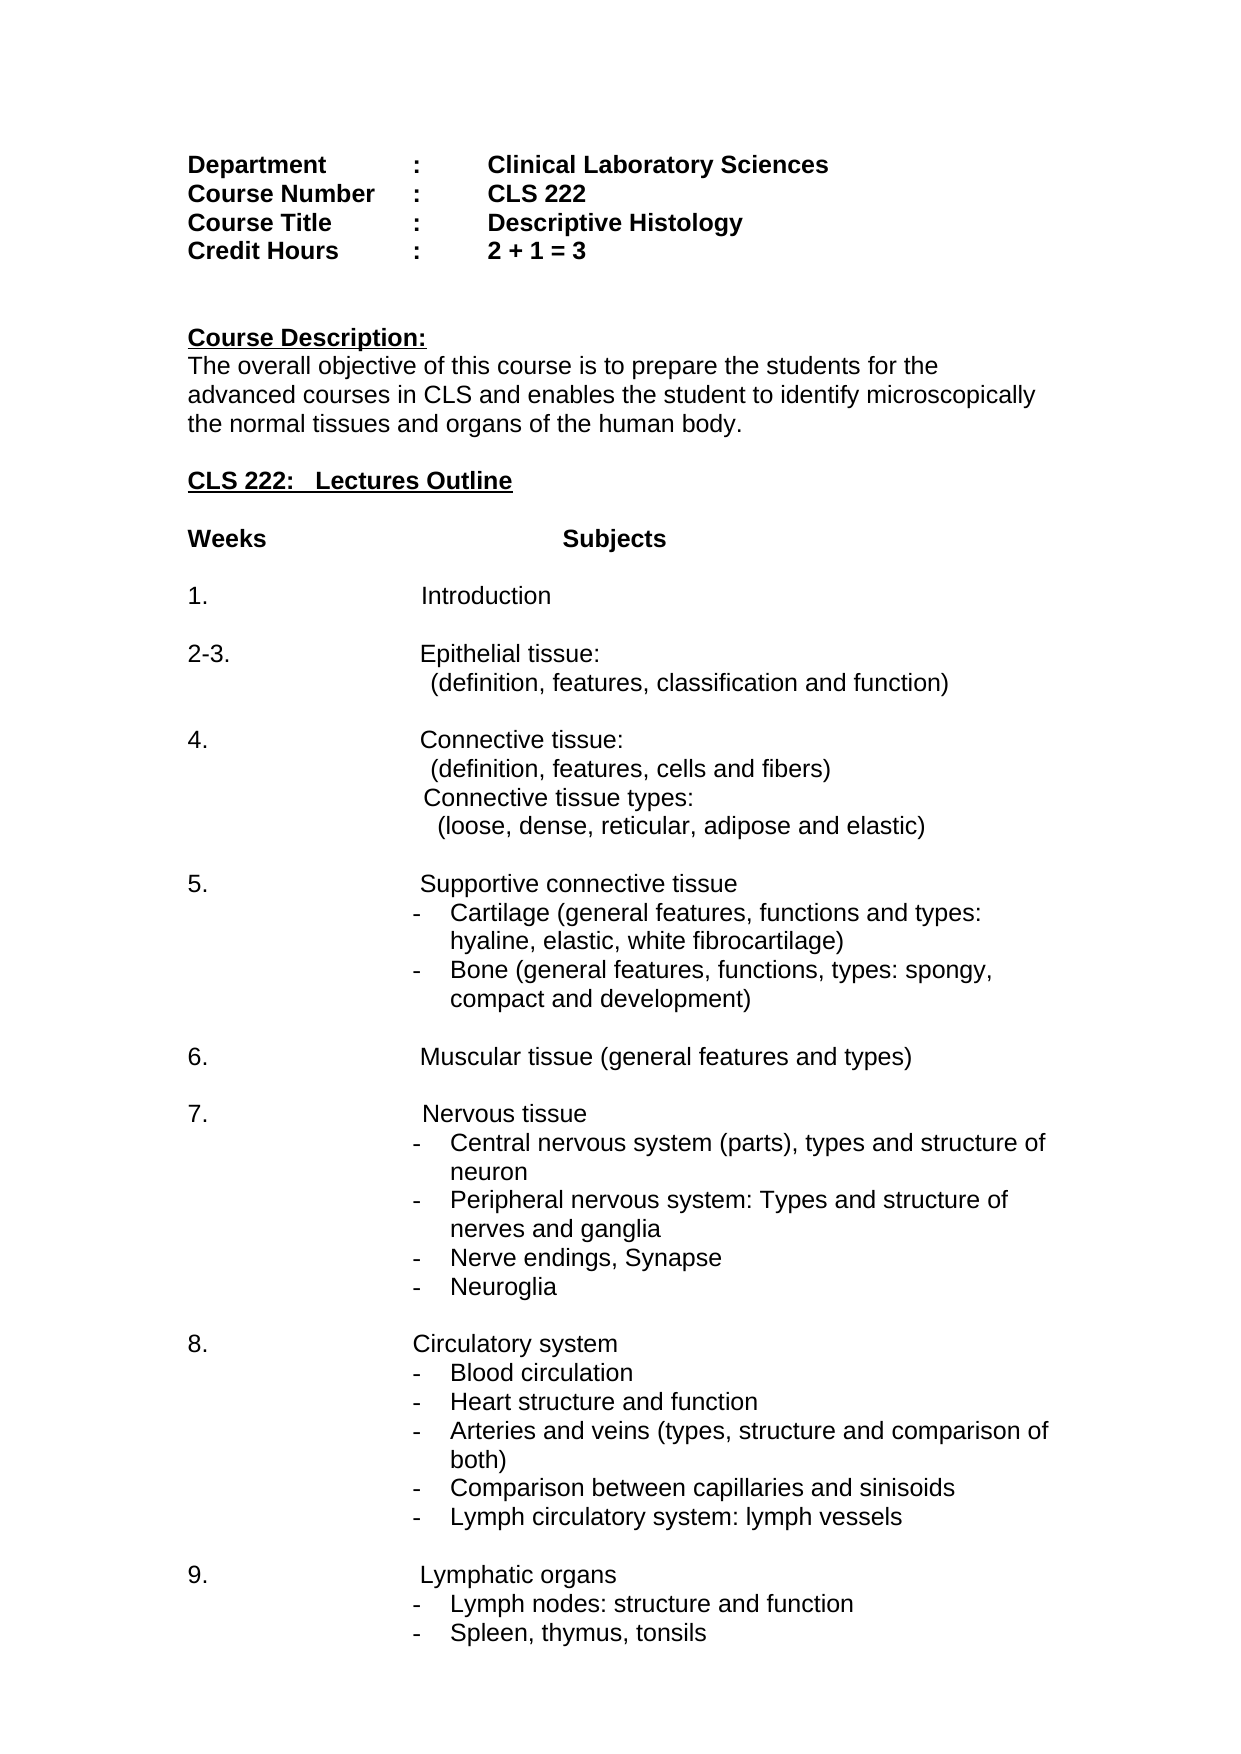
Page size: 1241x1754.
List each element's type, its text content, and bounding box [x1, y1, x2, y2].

list Neuroglia [412, 1272, 1053, 1301]
list Heart structure and function [412, 1387, 1053, 1416]
list Peripheral nervous system: Types and structure of nerves and ganglia [412, 1185, 1053, 1243]
text Department : Clinical Laboratory Sciences [187, 150, 1053, 179]
text Connective tissue types: [187, 782, 1053, 811]
text (definition, features, classification and function) [187, 667, 1053, 696]
text 5. Supportive connective tissue [187, 869, 1053, 897]
list Spleen, thymus, tonsils [412, 1617, 1053, 1646]
list Bone (general features, functions, types: spongy, compact and development) [412, 955, 1053, 1013]
list Cartilage (general features, functions and types: hyaline, elastic, white fibrocartilage) [412, 897, 1053, 955]
list Lymph circulatory system: lymph vessels [412, 1502, 1053, 1531]
text (loose, dense, reticular, adipose and elastic) [187, 811, 1053, 840]
text Credit Hours : 2 + 1 = 3 [187, 236, 1053, 265]
text 9. Lymphatic organs [187, 1560, 1053, 1589]
text 4. Connective tissue: [187, 725, 1053, 754]
text 2-3. Epithelial tissue: [187, 639, 1053, 667]
text 6. Muscular tissue (general features and types) [187, 1041, 1053, 1070]
text 7. Nervous tissue [187, 1099, 1053, 1128]
list Arteries and veins (types, structure and comparison of both) [412, 1416, 1053, 1473]
text The overall objective of this course is to prepare the students for the advanced courses in CLS and enables the student to identify microscopically the normal tissues and organs of the human body. [187, 351, 1053, 437]
list Comparison between capillaries and sinisoids [412, 1473, 1053, 1502]
text Course Title : Descriptive Histology [187, 207, 1053, 236]
text Course Description: [187, 322, 1053, 351]
text Course Number : CLS 222 [187, 179, 1053, 207]
list Central nervous system (parts), types and structure of neuron [412, 1128, 1053, 1185]
text 8. Circulatory system [187, 1329, 1053, 1358]
text Weeks Subjects [187, 524, 1053, 552]
list Lymph nodes: structure and function [412, 1589, 1053, 1617]
text (definition, features, cells and fibers) [187, 754, 1053, 782]
list Blood circulation [412, 1358, 1053, 1387]
list Nerve endings, Synapse [412, 1243, 1053, 1272]
text CLS 222: Lectures Outline [187, 466, 1053, 495]
text 1. Introduction [187, 581, 1053, 610]
